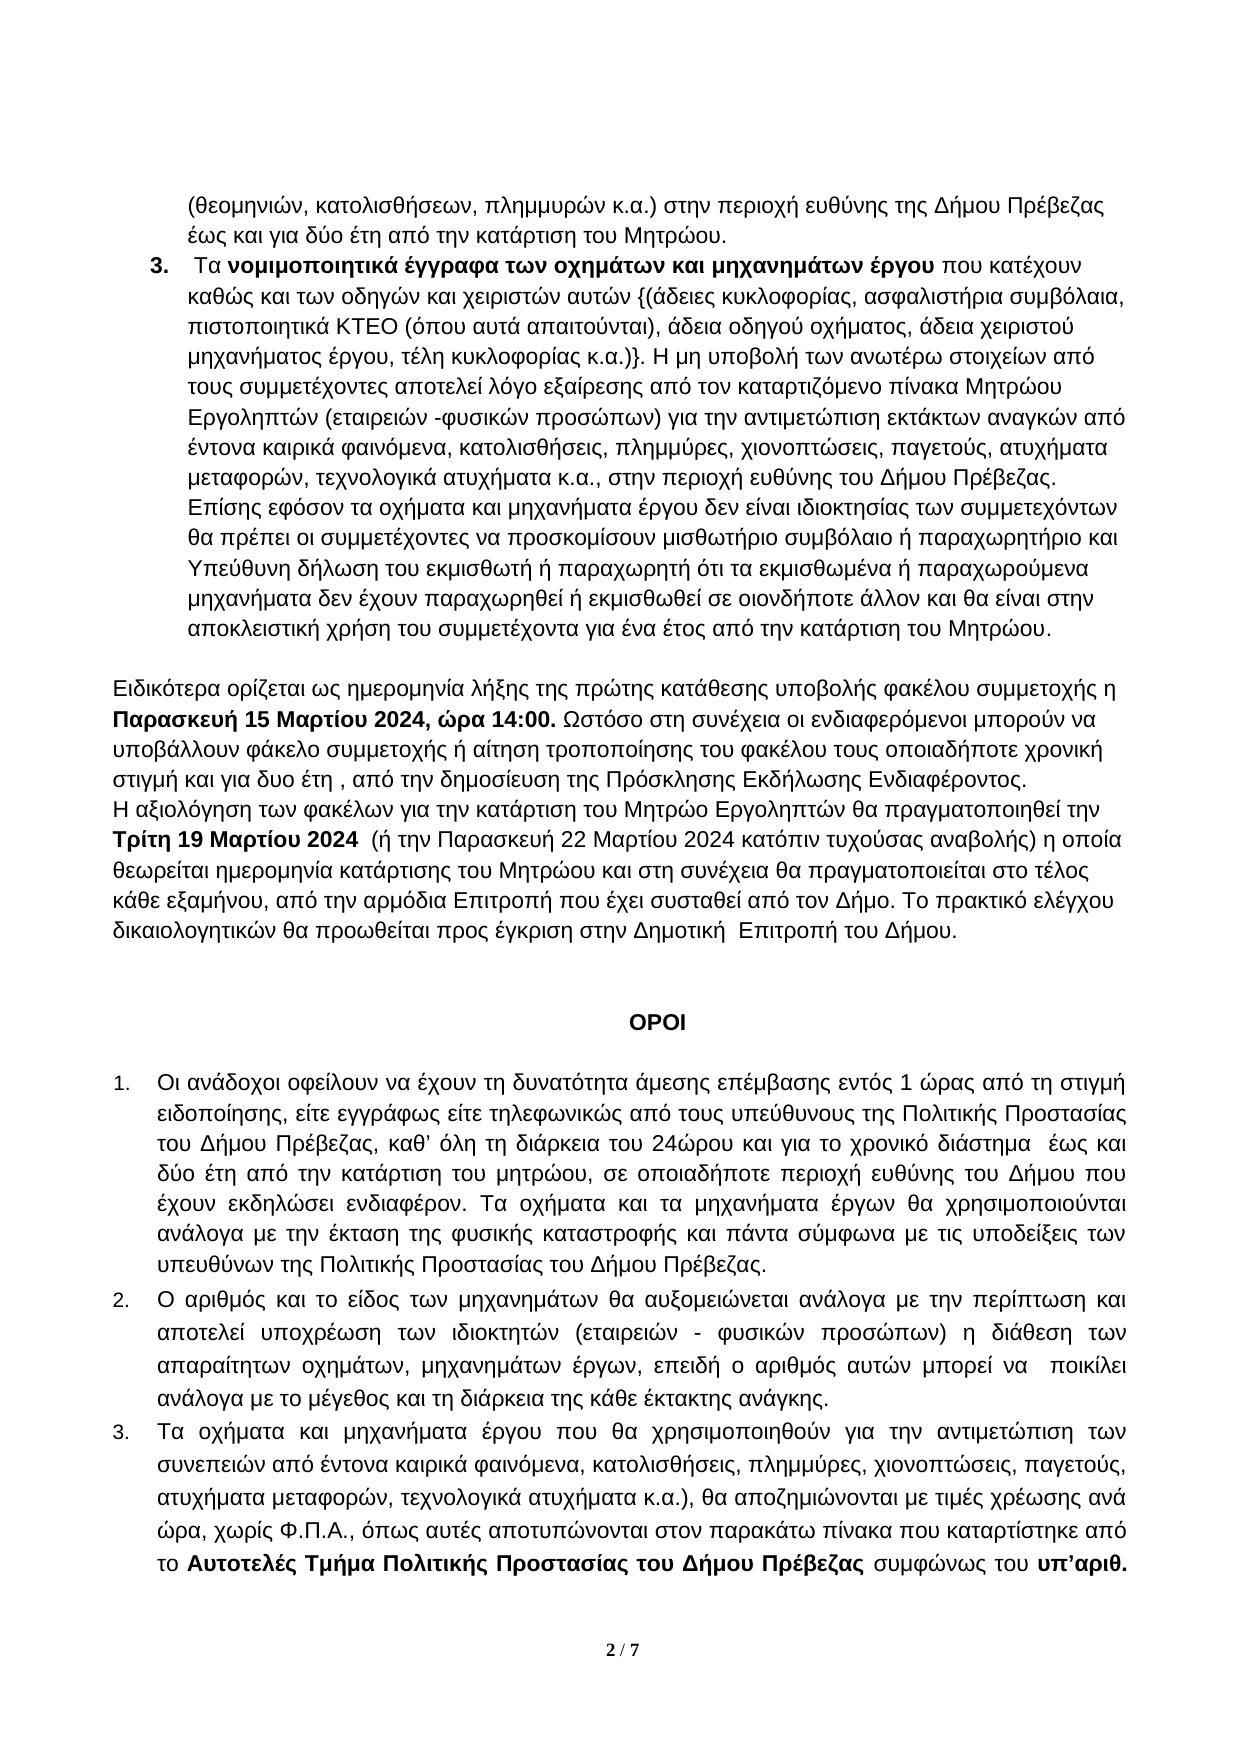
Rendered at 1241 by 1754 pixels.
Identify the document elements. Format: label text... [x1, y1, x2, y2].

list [150, 192, 1128, 248]
list Οι ανάδοχοι οφείλουν να έχουν τη δυνατότητα άμεσης επέμβασης εντός 1 ώρας από τη στιγμή ειδοποίησης, είτε εγγράφως είτε τηλεφωνικώς από τους υπεύθυνους της Πολιτικής Προστασίας του Δήμου Πρέβεζας, καθ’ όλη τη διάρκεια του 24ώρου και για το χρονικό διάστημα έως και δύο έτη από την κατάρτιση του μητρώου, σε οποιαδήποτε περιοχή ευθύνης του Δήμου που έχουν εκδηλώσει ενδιαφέρον. Τα οχήματα και τα μηχανήματα έργων θα χρησιμοποιούνται ανάλογα με την έκταση της φυσικής καταστροφής και πάντα σύμφωνα με τις υποδείξεις των υπευθύνων της Πολιτικής Προστασίας του Δήμου Πρέβεζας. [113, 1069, 1128, 1277]
text Ειδικότερα ορίζεται ως ημερομηνία λήξης της πρώτης κατάθεσης υποβολής φακέλου συμμετοχής η Παρασκευή 15 Μαρτίου 2024, ώρα 14:00. Ωστόσο στη συνέχεια οι ενδιαφερόμενοι μπορούν να υποβάλλουν φάκελο συμμετοχής ή αίτηση τροποποίησης του φακέλου τους οποιαδήποτε χρονική στιγμή και για δυο έτη , από την δημοσίευση της Πρόσκλησης Εκδήλωσης Ενδιαφέροντος. [112, 675, 1128, 792]
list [112, 1413, 1128, 1578]
list ΟΡΟΙ [187, 1009, 1128, 1035]
text Η αξιολόγηση των φακέλων για την κατάρτιση του Μητρώο Εργοληπτών θα πραγματοποιηθεί την Τρίτη 19 Μαρτίου 2024 (ή την Παρασκευή 22 Μαρτίου 2024 κατόπιν τυχούσας αναβολής) η οποία θεωρείται ημερομηνία κατάρτισης του Μητρώου και στη συνέχεια θα πραγματοποιείται στο τέλος κάθε εξαμήνου, από την αρμόδια Επιτροπή που έχει συσταθεί από τον Δήμο. Το πρακτικό ελέγχου δικαιολογητικών θα προωθείται προς έγκριση στην Δημοτική Επιτροπή του Δήμου. [112, 796, 1128, 943]
list Τα νομιμοποιητικά έγγραφα των οχημάτων και μηχανημάτων έργου που κατέχουν καθώς και των οδηγών και χειριστών αυτών {(άδειες κυκλοφορίας, ασφαλιστήρια συμβόλαια, πιστοποιητικά ΚΤΕΟ (όπου αυτά απαιτούνται), άδεια οδηγού οχήματος, άδεια χειριστού μηχανήματος έργου, τέλη κυκλοφορίας κ.α.)}. Η μη υποβολή των ανωτέρω στοιχείων από τους συμμετέχοντες αποτελεί λόγο εξαίρεσης από τον καταρτιζόμενο πίνακα Μητρώου Εργοληπτών (εταιρειών -φυσικών προσώπων) για την αντιμετώπιση εκτάκτων αναγκών από έντονα καιρικά φαινόμενα, κατολισθήσεις, πλημμύρες, χιονοπτώσεις, παγετούς, ατυχήματα μεταφορών, τεχνολογικά ατυχήματα κ.α., στην περιοχή ευθύνης του Δήμου Πρέβεζας. Επίσης εφόσον τα οχήματα και μηχανήματα έργου δεν είναι ιδιοκτησίας των συμμετεχόντων θα πρέπει οι συμμετέχοντες να προσκομίσουν μισθωτήριο συμβόλαιο ή παραχωρητήριο και Υπεύθυνη δήλωση του εκμισθωτή ή παραχωρητή ότι τα εκμισθωμένα ή παραχωρούμενα μηχανήματα δεν έχουν παραχωρηθεί ή εκμισθωθεί σε οιονδήποτε άλλον και θα είναι στην αποκλειστική χρήση του συμμετέχοντα για ένα έτος από την κατάρτιση του Μητρώου. [150, 252, 1128, 641]
list Ο αριθμός και το είδος των μηχανημάτων θα αυξομειώνεται ανάλογα με την περίπτωση και αποτελεί υποχρέωση των ιδιοκτητών (εταιρειών - φυσικών προσώπων) η διάθεση των απαραίτητων οχημάτων, μηχανημάτων έργων, επειδή ο αριθμός αυτών μπορεί να ποικίλει ανάλογα με το μέγεθος και τη διάρκεια της κάθε έκτακτης ανάγκης. [112, 1281, 1128, 1413]
